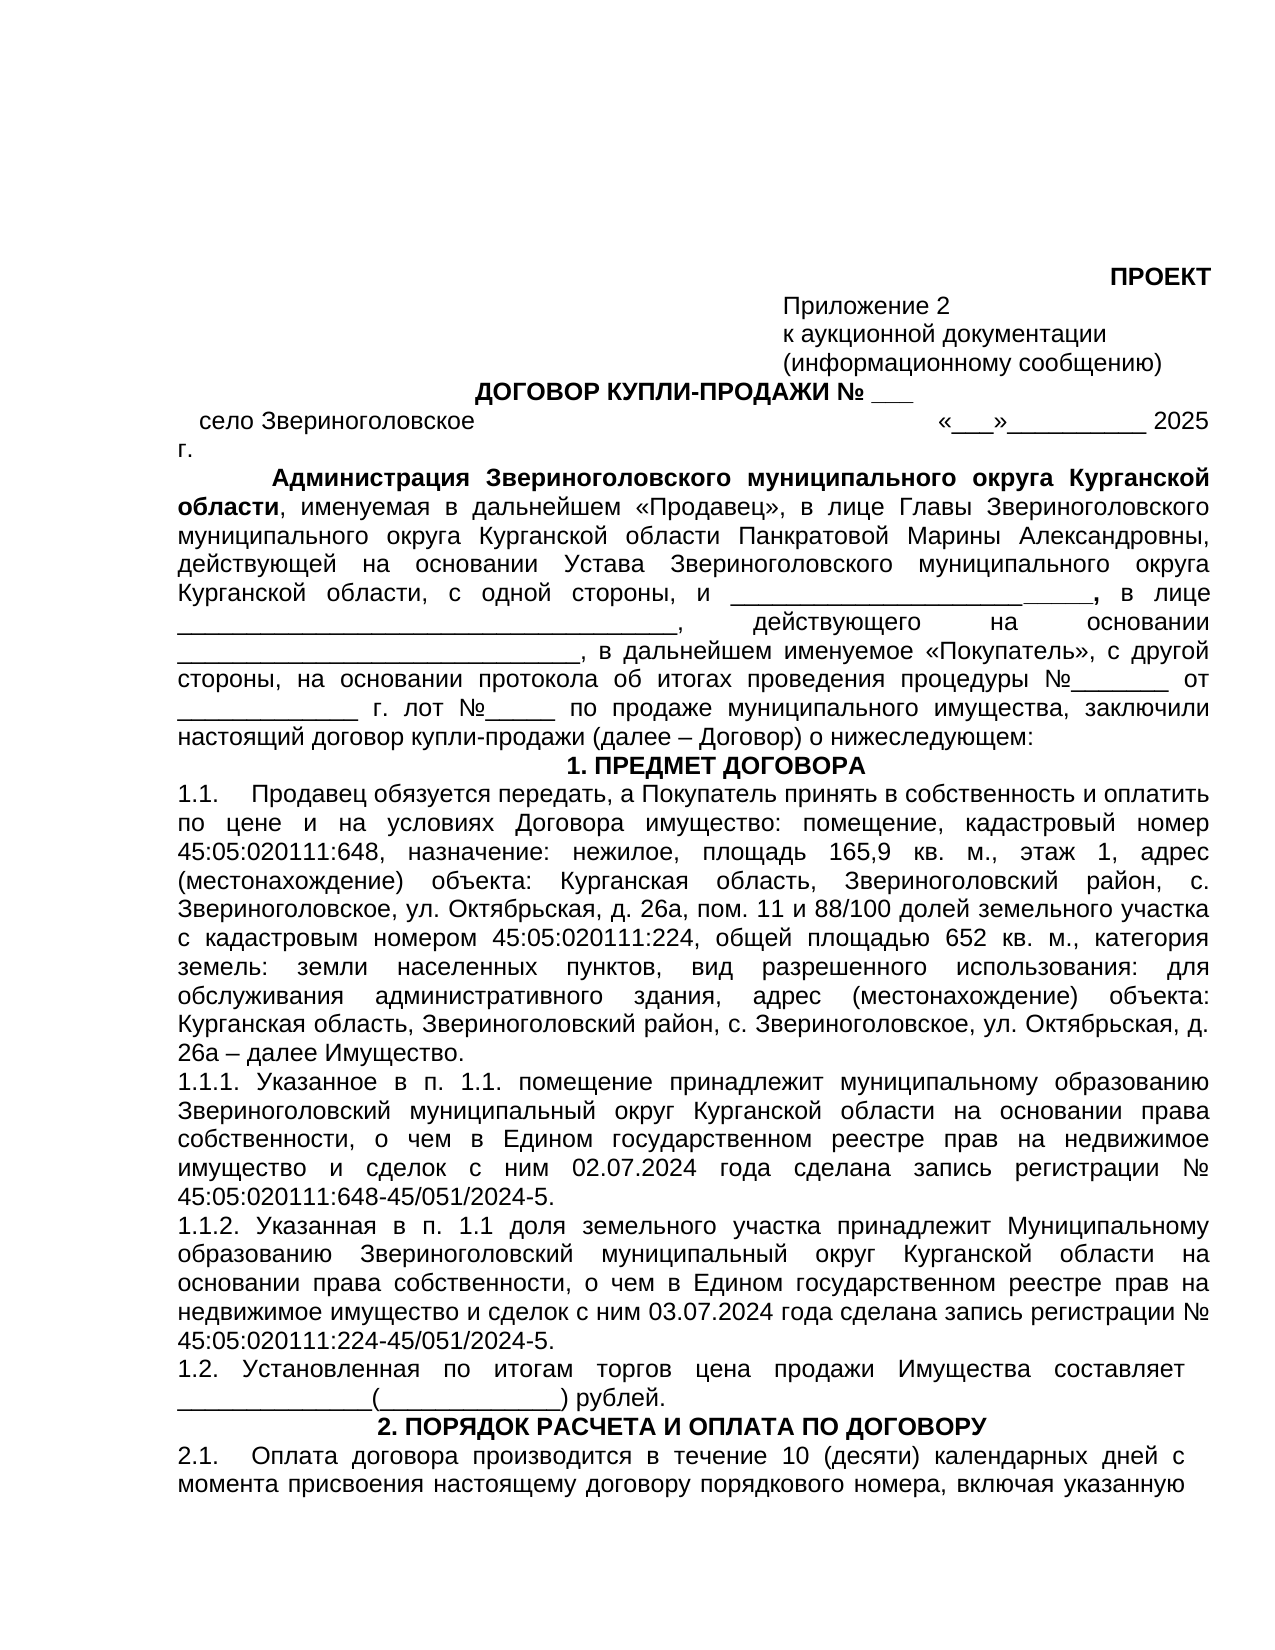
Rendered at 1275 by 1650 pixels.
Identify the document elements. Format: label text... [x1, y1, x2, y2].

text 1. ПРЕДМЕТ ДОГОВОРА [177, 751, 1211, 779]
text 1.1.2. Указанная в п. 1.1 доля земельного участка принадлежит Муниципальному образованию Звериноголовский муниципальный округ Курганской области на основании права собственности, о чем в Едином государственном реестре прав на недвижимое имущество и сделок с ним 03.07.2024 года сделана запись регистрации № 45:05:020111:224-45/051/2024-5. [177, 1211, 1211, 1354]
text 1.2. Установленная по итогам торгов цена продажи Имущества составляет ______________(_____________) рублей. [177, 1354, 1186, 1412]
text Приложение 2 [783, 291, 1211, 319]
text ПРОЕКТ [177, 262, 1211, 291]
text Администрация Звериноголовского муниципального округа Курганской области, именуемая в дальнейшем «Продавец», в лице Главы Звериноголовского муниципального округа Курганской области Панкратовой Марины Александровны, действующей на основании Устава Звериноголовского муниципального округа Курганской области, с одной стороны, и __________________________, в лице ____________________________________, действующего на основании _____________________________, в дальнейшем именуемое «Покупатель», с другой стороны, на основании протокола об итогах проведения процедуры №_______ от _____________ г. лот №_____ по продаже муниципального имущества, заключили настоящий договор купли-продажи (далее – Договор) о нижеследующем: [177, 463, 1211, 751]
text 2. ПОРЯДОК РАСЧЕТА И ОПЛАТА ПО ДОГОВОРУ [177, 1412, 1186, 1441]
text к аукционной документации (информационному сообщению) [783, 319, 1211, 377]
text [177, 1441, 1186, 1498]
text 1.1.1. Указанное в п. 1.1. помещение принадлежит муниципальному образованию Звериноголовский муниципальный округ Курганской области на основании права собственности, о чем в Едином государственном реестре прав на недвижимое имущество и сделок с ним 02.07.2024 года сделана запись регистрации № 45:05:020111:648-45/051/2024-5. [177, 1067, 1211, 1211]
text ДОГОВОР КУПЛИ-ПРОДАЖИ № ___ [177, 377, 1211, 406]
text село Звериноголовское «___»__________ 2025 г. [177, 406, 1211, 463]
text 1.1. Продавец обязуется передать, а Покупатель принять в собственность и оплатить по цене и на условиях Договора имущество: помещение, кадастровый номер 45:05:020111:648, назначение: нежилое, площадь 165,9 кв. м., этаж 1, адрес (местонахождение) объекта: Курганская область, Звериноголовский район, с. Звериноголовское, ул. Октябрьская, д. 26а, пом. 11 и 88/100 долей земельного участка с кадастровым номером 45:05:020111:224, общей площадью 652 кв. м., категория земель: земли населенных пунктов, вид разрешенного использования: для обслуживания административного здания, адрес (местонахождение) объекта: Курганская область, Звериноголовский район, с. Звериноголовское, ул. Октябрьская, д. 26а – далее Имущество. [177, 779, 1211, 1067]
